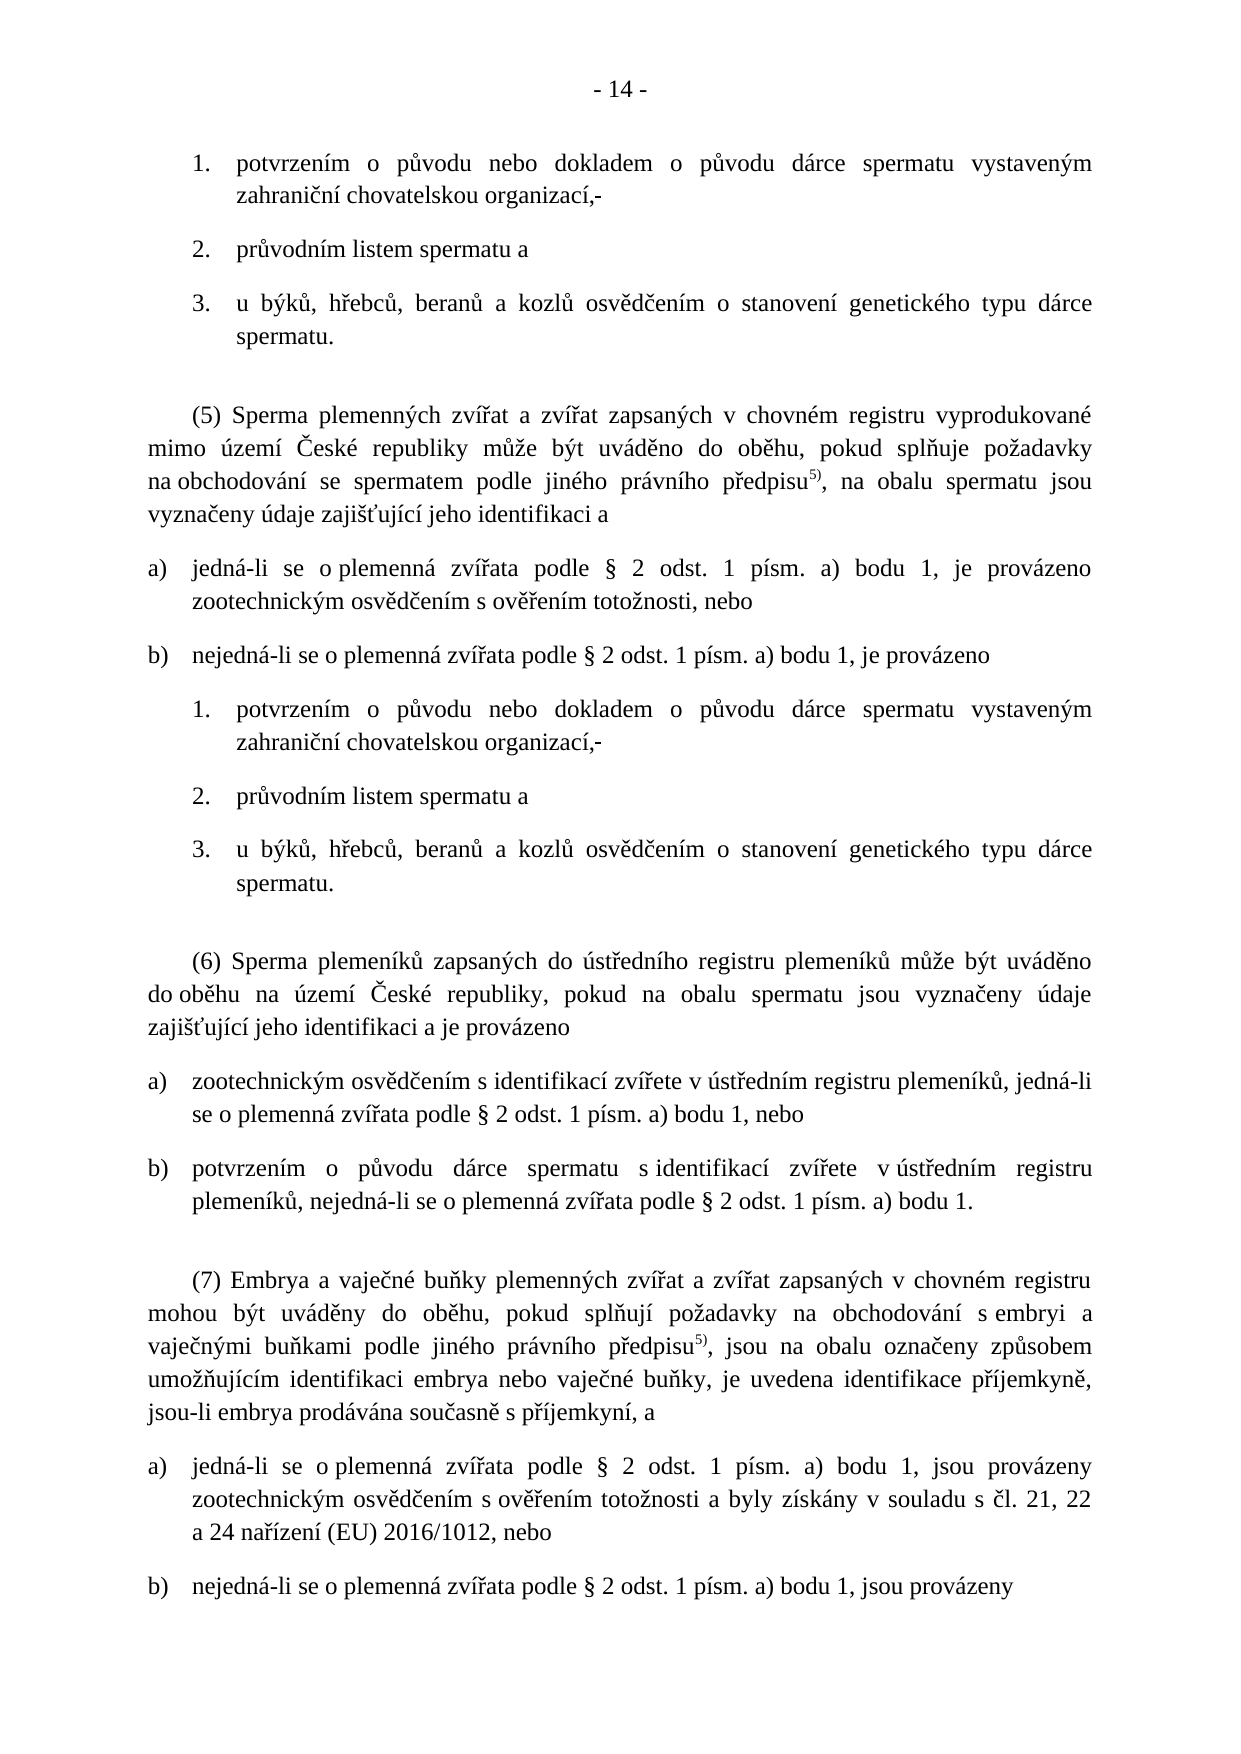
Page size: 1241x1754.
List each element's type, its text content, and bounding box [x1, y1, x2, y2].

list jedná-li se o plemenná zvířata podle § 2 odst. 1 písm. a) bodu 1, jsou provázeny zootechnickým osvědčením s ověřením totožnosti a byly získány v souladu s čl. 21, 22 a 24 nařízení (EU) 2016/1012, nebo [148, 1451, 1093, 1546]
text potvrzením o původu nebo dokladem o původu dárce spermatu vystaveným zahraniční chovatelskou organizací, [192, 694, 1093, 756]
list nejedná-li se o plemenná zvířata podle § 2 odst. 1 písm. a) bodu 1, jsou provázeny [148, 1571, 1093, 1600]
text (7) Embrya a vaječné buňky plemenných zvířat a zvířat zapsaných v chovném registru mohou být uváděny do oběhu, pokud splňují požadavky na obchodování s embryi a vaječnými buňkami podle jiného právního předpisu5), jsou na obalu označeny způsobem umožňujícím identifikaci embrya nebo vaječné buňky, je uvedena identifikace příjemkyně, jsou-li embrya prodávána současně s příjemkyní, a [148, 1265, 1093, 1426]
list zootechnickým osvědčením s identifikací zvířete v ústředním registru plemeníků, jedná-li se o plemenná zvířata podle § 2 odst. 1 písm. a) bodu 1, nebo [148, 1066, 1093, 1128]
list nejedná-li se o plemenná zvířata podle § 2 odst. 1 písm. a) bodu 1, je provázeno [148, 640, 1093, 669]
list potvrzením o původu dárce spermatu s identifikací zvířete v ústředním registru plemeníků, nejedná-li se o plemenná zvířata podle § 2 odst. 1 písm. a) bodu 1. [148, 1153, 1093, 1215]
list jedná-li se o plemenná zvířata podle § 2 odst. 1 písm. a) bodu 1, je provázeno zootechnickým osvědčením s ověřením totožnosti, nebo [148, 553, 1093, 615]
text u býků, hřebců, beranů a kozlů osvědčením o stanovení genetického typu dárce spermatu. [192, 834, 1093, 896]
text (5) Sperma plemenných zvířat a zvířat zapsaných v chovném registru vyprodukované mimo území České republiky může být uváděno do oběhu, pokud splňuje požadavky na obchodování se spermatem podle jiného právního předpisu5), na obalu spermatu jsou vyznačeny údaje zajišťující jeho identifikaci a [148, 400, 1093, 528]
text u býků, hřebců, beranů a kozlů osvědčením o stanovení genetického typu dárce spermatu. [192, 288, 1093, 350]
text průvodním listem spermatu a [192, 234, 1093, 263]
text potvrzením o původu nebo dokladem o původu dárce spermatu vystaveným zahraniční chovatelskou organizací, [192, 148, 1093, 209]
text průvodním listem spermatu a [192, 781, 1093, 809]
text (6) Sperma plemeníků zapsaných do ústředního registru plemeníků může být uváděno do oběhu na území České republiky, pokud na obalu spermatu jsou vyznačeny údaje zajišťující jeho identifikaci a je provázeno [148, 946, 1093, 1041]
